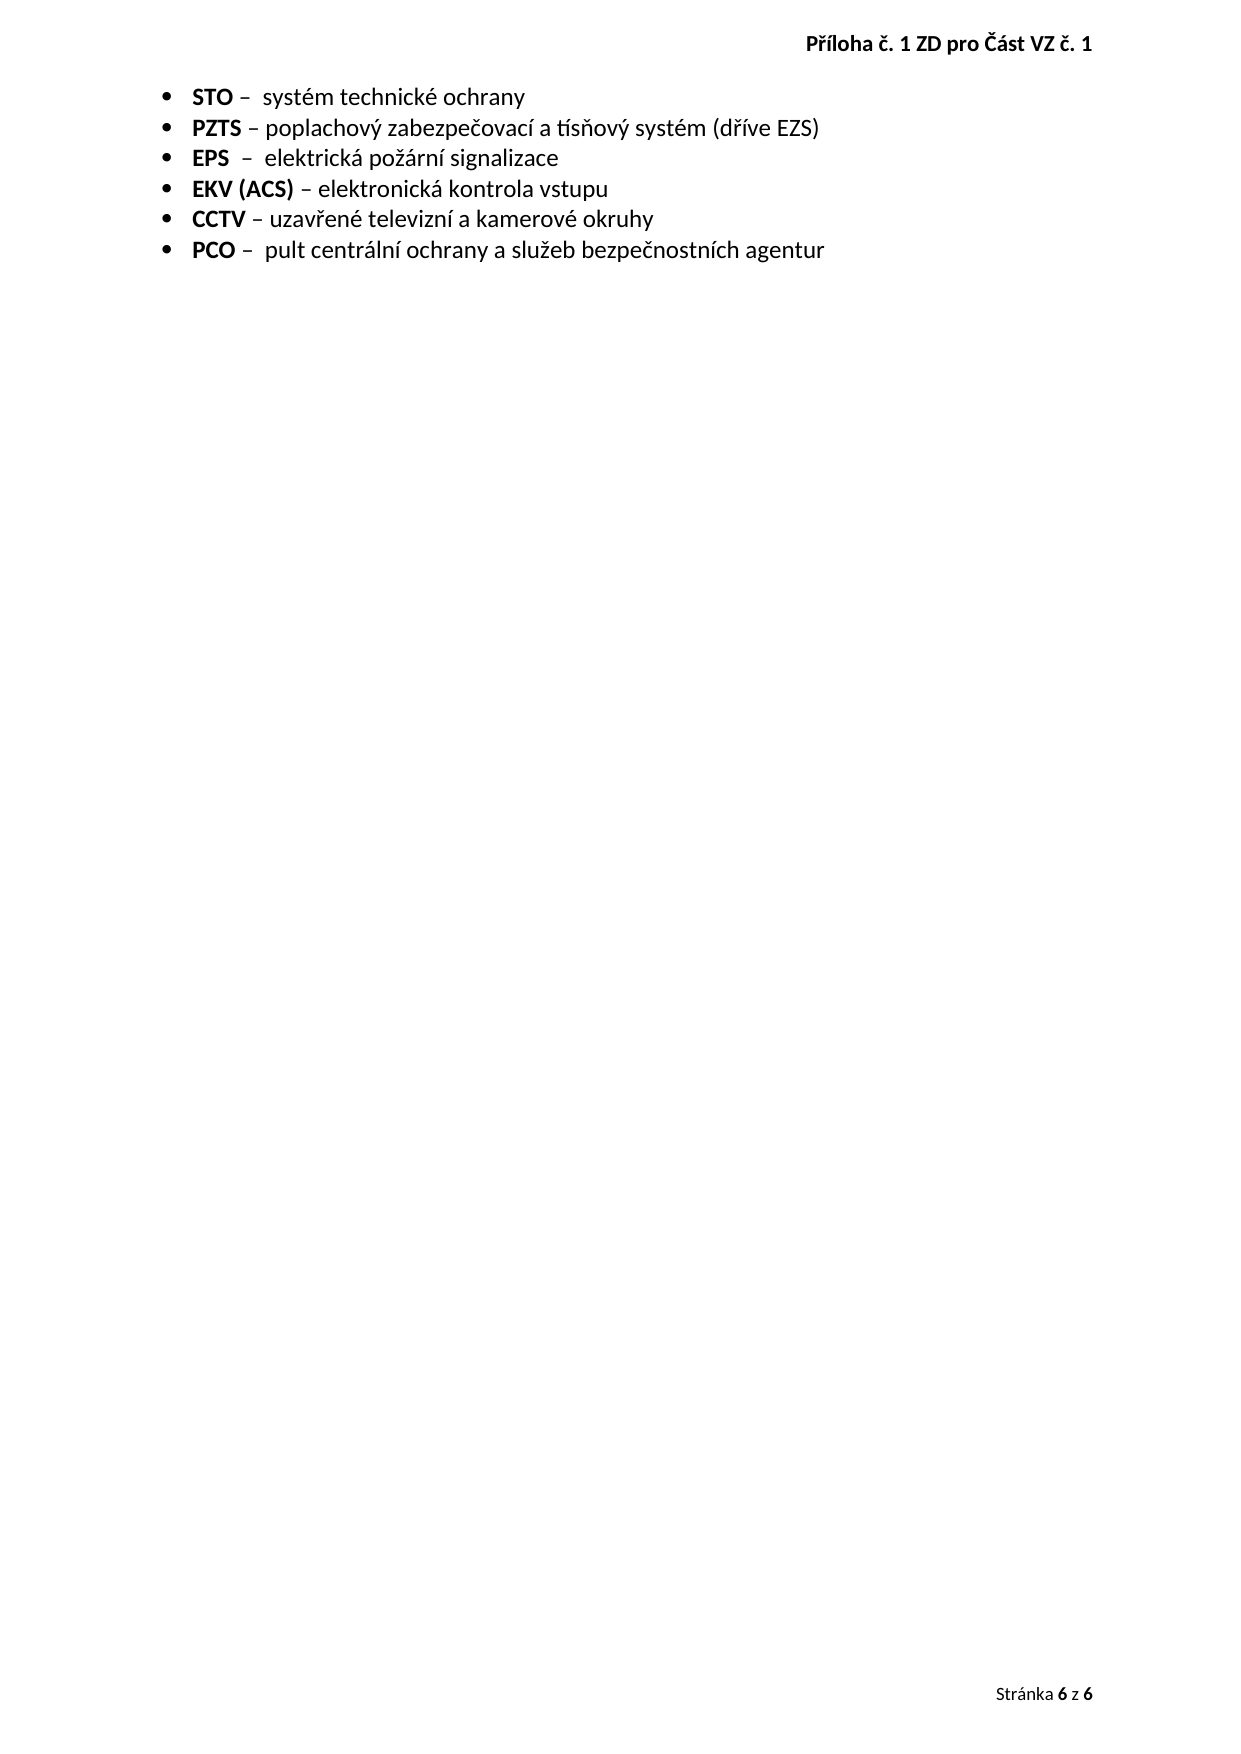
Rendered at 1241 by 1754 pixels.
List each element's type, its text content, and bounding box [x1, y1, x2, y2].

list EKV (ACS) – elektronická kontrola vstupu [162, 173, 1092, 204]
list STO – systém technické ochrany [162, 82, 1092, 112]
list PCO – pult centrální ochrany a služeb bezpečnostních agentur [162, 234, 1092, 265]
list CCTV – uzavřené televizní a kamerové okruhy [162, 204, 1092, 234]
list PZTS – poplachový zabezpečovací a tísňový systém (dříve EZS) [162, 112, 1092, 143]
list EPS – elektrická požární signalizace [162, 143, 1092, 173]
